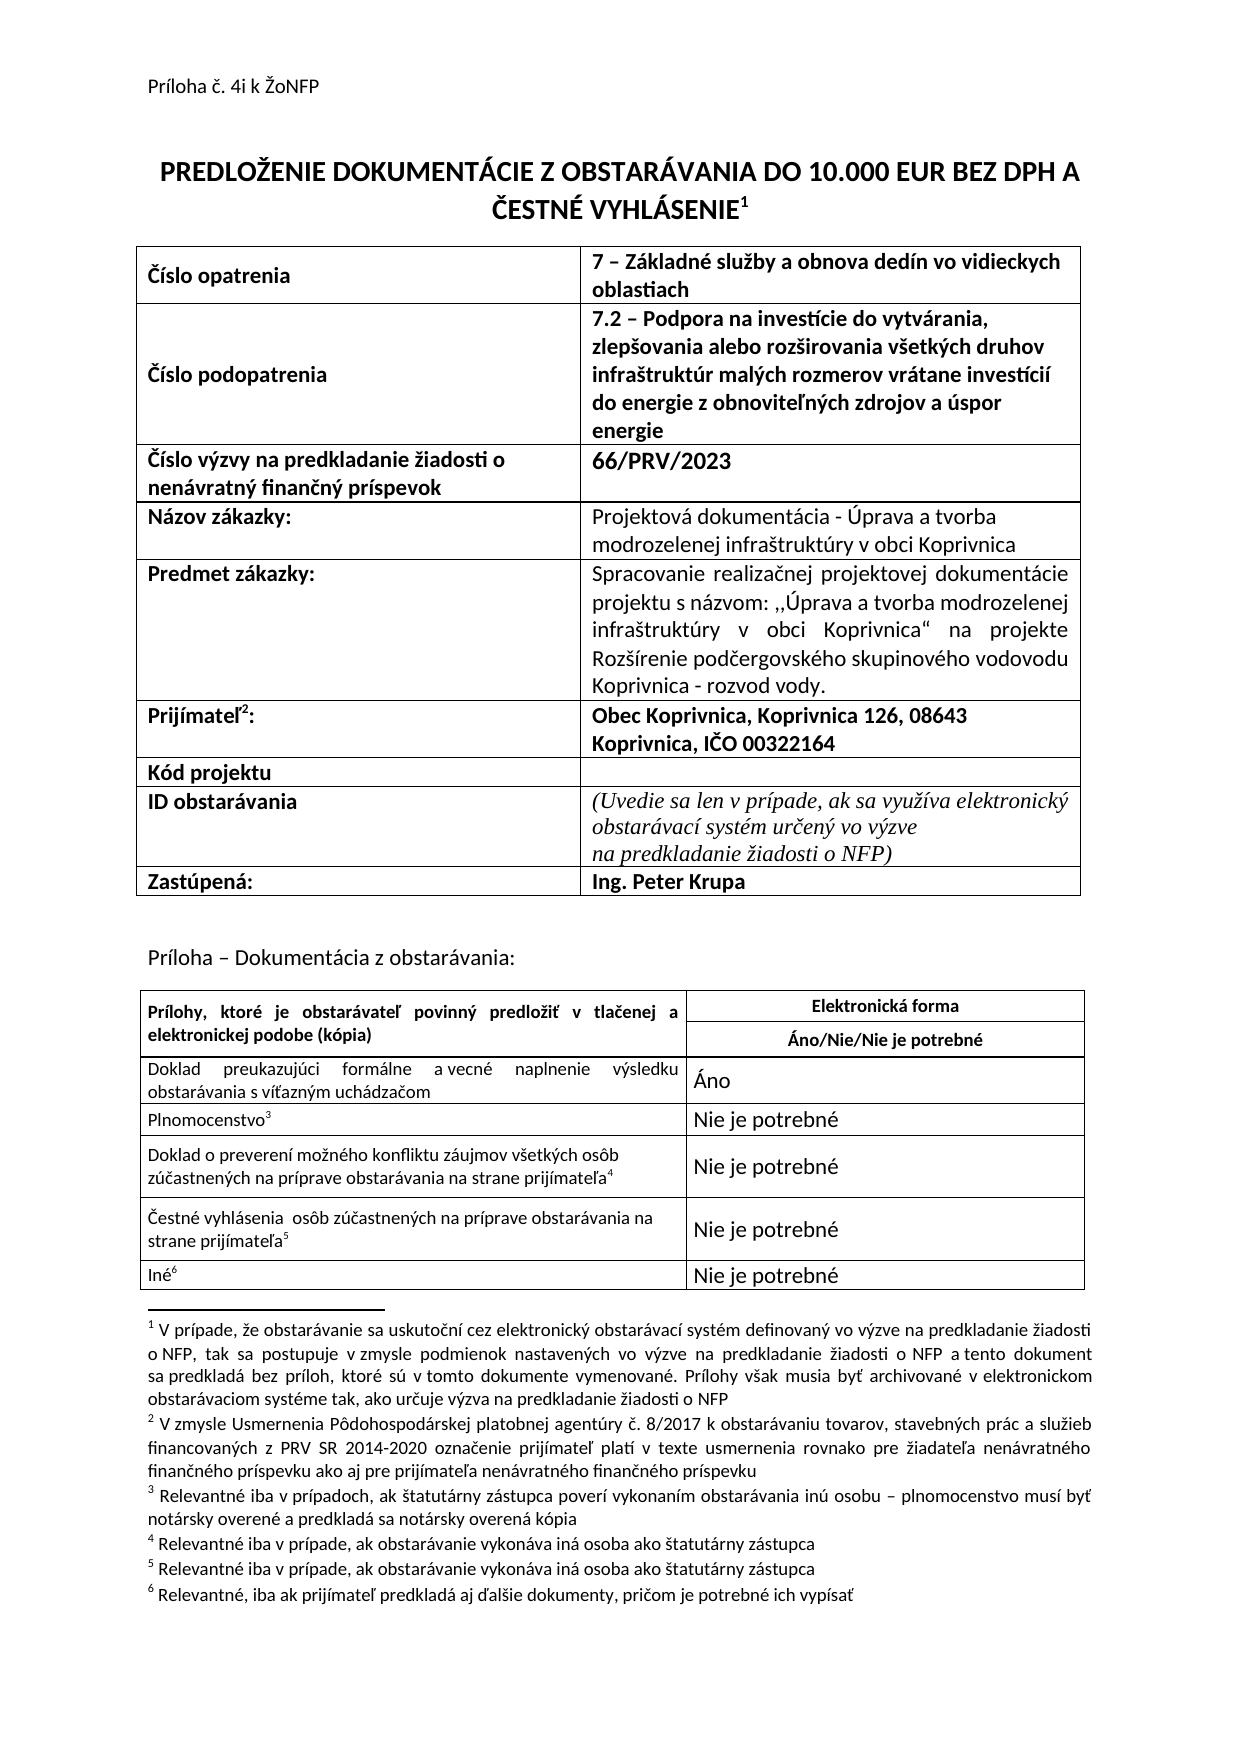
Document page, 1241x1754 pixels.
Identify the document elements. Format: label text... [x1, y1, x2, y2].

table_cell Predmet zákazky: [137, 560, 580, 700]
table_cell Iné [141, 1261, 686, 1289]
table_cell Spracovanie realizačnej projektovej dokumentácie projektu s názvom: ,,Úprava a tvorba modrozelenej infraštruktúry v obci Koprivnica“ na projekte Rozšírenie podčergovského skupinového vodovodu Koprivnica - rozvod vody. [581, 560, 1080, 700]
table_cell Doklad o preverení možného konfliktu záujmov všetkých osôb zúčastnených na príprave obstarávania na strane prijímateľa [141, 1136, 686, 1197]
table_cell ID obstarávania [137, 787, 580, 866]
table_cell Prijímateľ: [137, 701, 580, 757]
text Príloha – Dokumentácia z obstarávania: [148, 943, 1093, 971]
table_cell Plnomocenstvo [141, 1104, 686, 1134]
table_header Elektronická forma [687, 991, 1084, 1021]
table_cell [687, 1058, 1084, 1103]
table_cell [687, 1198, 1084, 1259]
table_header Číslo opatrenia [137, 247, 580, 303]
table_cell [581, 758, 1080, 786]
table_cell Číslo výzvy na predkladanie žiadosti o nenávratný finančný príspevok [137, 445, 580, 501]
table_cell [687, 1104, 1084, 1134]
table_cell Názov zákazky: [137, 503, 580, 558]
table_cell Doklad preukazujúci formálne a vecné naplnenie výsledku obstarávania s víťazným uchádzačom [141, 1058, 686, 1103]
table_cell 66/PRV/2023 [581, 445, 1080, 501]
table_cell Ing. Peter Krupa [581, 867, 1080, 895]
table_cell Obec Koprivnica, Koprivnica 126, 08643 Koprivnica, IČO 00322164 [581, 701, 1080, 757]
table_cell Projektová dokumentácia - Úprava a tvorba modrozelenej infraštruktúry v obci Koprivnica [581, 503, 1080, 558]
table_cell Áno/Nie/Nie je potrebné [687, 1022, 1084, 1056]
text PREDLOŽENIE DOKUMENTÁCIE Z OBSTARÁVANIA DO 10.000 EUR BEZ DPH A ČESTNÉ VYHLÁSENIE [148, 153, 1093, 227]
table_cell Kód projektu [137, 758, 580, 786]
table_cell (Uvedie sa len v prípade, ak sa využíva elektronický obstarávací systém určený vo výzve na predkladanie žiadosti o NFP) [581, 787, 1080, 866]
table_cell Čestné vyhlásenia osôb zúčastnených na príprave obstarávania na strane prijímateľa [141, 1198, 686, 1259]
table_cell 7.2 – Podpora na investície do vytvárania, zlepšovania alebo rozširovania všetkých druhov infraštruktúr malých rozmerov vrátane investícií do energie z obnoviteľných zdrojov a úspor energie [581, 304, 1080, 444]
table_cell [687, 1136, 1084, 1197]
table_cell Číslo podopatrenia [137, 304, 580, 444]
table_header Prílohy, ktoré je obstarávateľ povinný predložiť v tlačenej a elektronickej podobe (kópia) [141, 991, 686, 1056]
table_cell [687, 1261, 1084, 1289]
table_cell Zastúpená: [137, 867, 580, 895]
table_header 7 – Základné služby a obnova dedín vo vidieckych oblastiach [581, 247, 1080, 303]
